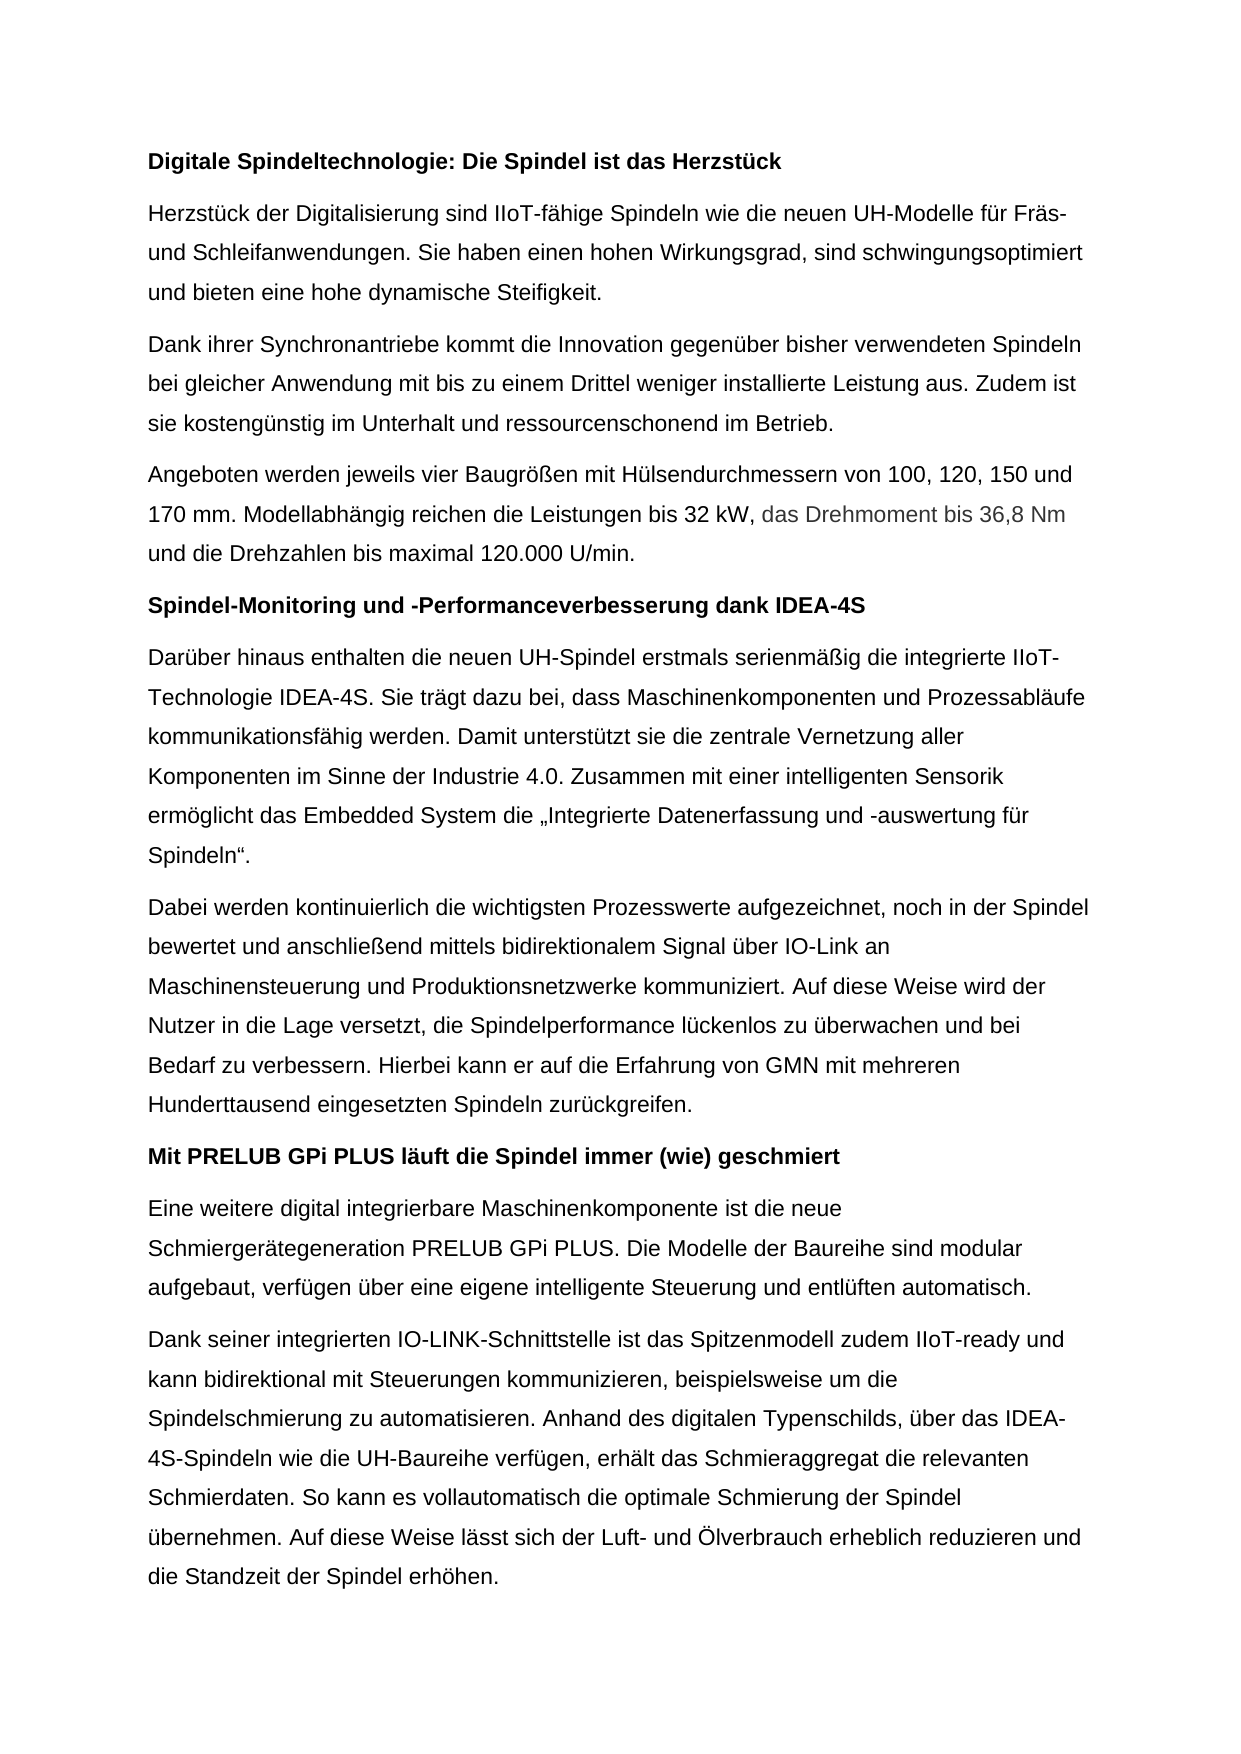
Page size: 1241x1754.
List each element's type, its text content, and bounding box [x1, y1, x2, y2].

text Herzstück der Digitalisierung sind IIoT-fähige Spindeln wie die neuen UH-Modelle für Fräs- und Schleifanwendungen. Sie haben einen hohen Wirkungsgrad, sind schwingungsoptimiert und bieten eine hohe dynamische Steifigkeit. [148, 199, 1093, 305]
text Spindel-Monitoring und -Performanceverbesserung dank IDEA-4S [148, 592, 1093, 619]
text Angeboten werden jeweils vier Baugrößen mit Hülsendurchmessern von 100, 120, 150 und 170 mm. Modellabhängig reichen die Leistungen bis 32 kW, das Drehmoment bis 36,8 Nm und die Drehzahlen bis maximal 120.000 U/min. [148, 461, 1093, 567]
text Eine weitere digital integrierbare Maschinenkomponente ist die neue Schmiergerätegeneration PRELUB GPi PLUS. Die Modelle der Baureihe sind modular aufgebaut, verfügen über eine eigene intelligente Steuerung und entlüften automatisch. [148, 1195, 1093, 1300]
text Dank seiner integrierten IO-LINK-Schnittstelle ist das Spitzenmodell zudem IIoT-ready und kann bidirektional mit Steuerungen kommunizieren, beispielsweise um die Spindelschmierung zu automatisieren. Anhand des digitalen Typenschilds, über das IDEA-4S-Spindeln wie die UH-Baureihe verfügen, erhält das Schmieraggregat die relevanten Schmierdaten. So kann es vollautomatisch die optimale Schmierung der Spindel übernehmen. Auf diese Weise lässt sich der Luft- und Ölverbrauch erheblich reduzieren und die Standzeit der Spindel erhöhen. [148, 1326, 1093, 1589]
text Mit PRELUB GPi PLUS läuft die Spindel immer (wie) geschmiert [148, 1143, 1093, 1169]
text Darüber hinaus enthalten die neuen UH-Spindel erstmals serienmäßig die integrierte IIoT-Technologie IDEA-4S. Sie trägt dazu bei, dass Maschinenkomponenten und Prozessabläufe kommunikationsfähig werden. Damit unterstützt sie die zentrale Vernetzung aller Komponenten im Sinne der Industrie 4.0. Zusammen mit einer intelligenten Sensorik ermöglicht das Embedded System die „Integrierte Datenerfassung und -auswertung für Spindeln“. [148, 644, 1093, 868]
text Dabei werden kontinuierlich die wichtigsten Prozesswerte aufgezeichnet, noch in der Spindel bewertet und anschließend mittels bidirektionalem Signal über IO-Link an Maschinensteuerung und Produktionsnetzwerke kommuniziert. Auf diese Weise wird der Nutzer in die Lage versetzt, die Spindelperformance lückenlos zu überwachen und bei Bedarf zu verbessern. Hierbei kann er auf die Erfahrung von GMN mit mehreren Hunderttausend eingesetzten Spindeln zurückgreifen. [148, 894, 1093, 1117]
text Digitale Spindeltechnologie: Die Spindel ist das Herzstück [148, 148, 1093, 174]
text Dank ihrer Synchronantriebe kommt die Innovation gegenüber bisher verwendeten Spindeln bei gleicher Anwendung mit bis zu einem Drittel weniger installierte Leistung aus. Zudem ist sie kostengünstig im Unterhalt und ressourcenschonend im Betrieb. [148, 331, 1093, 436]
